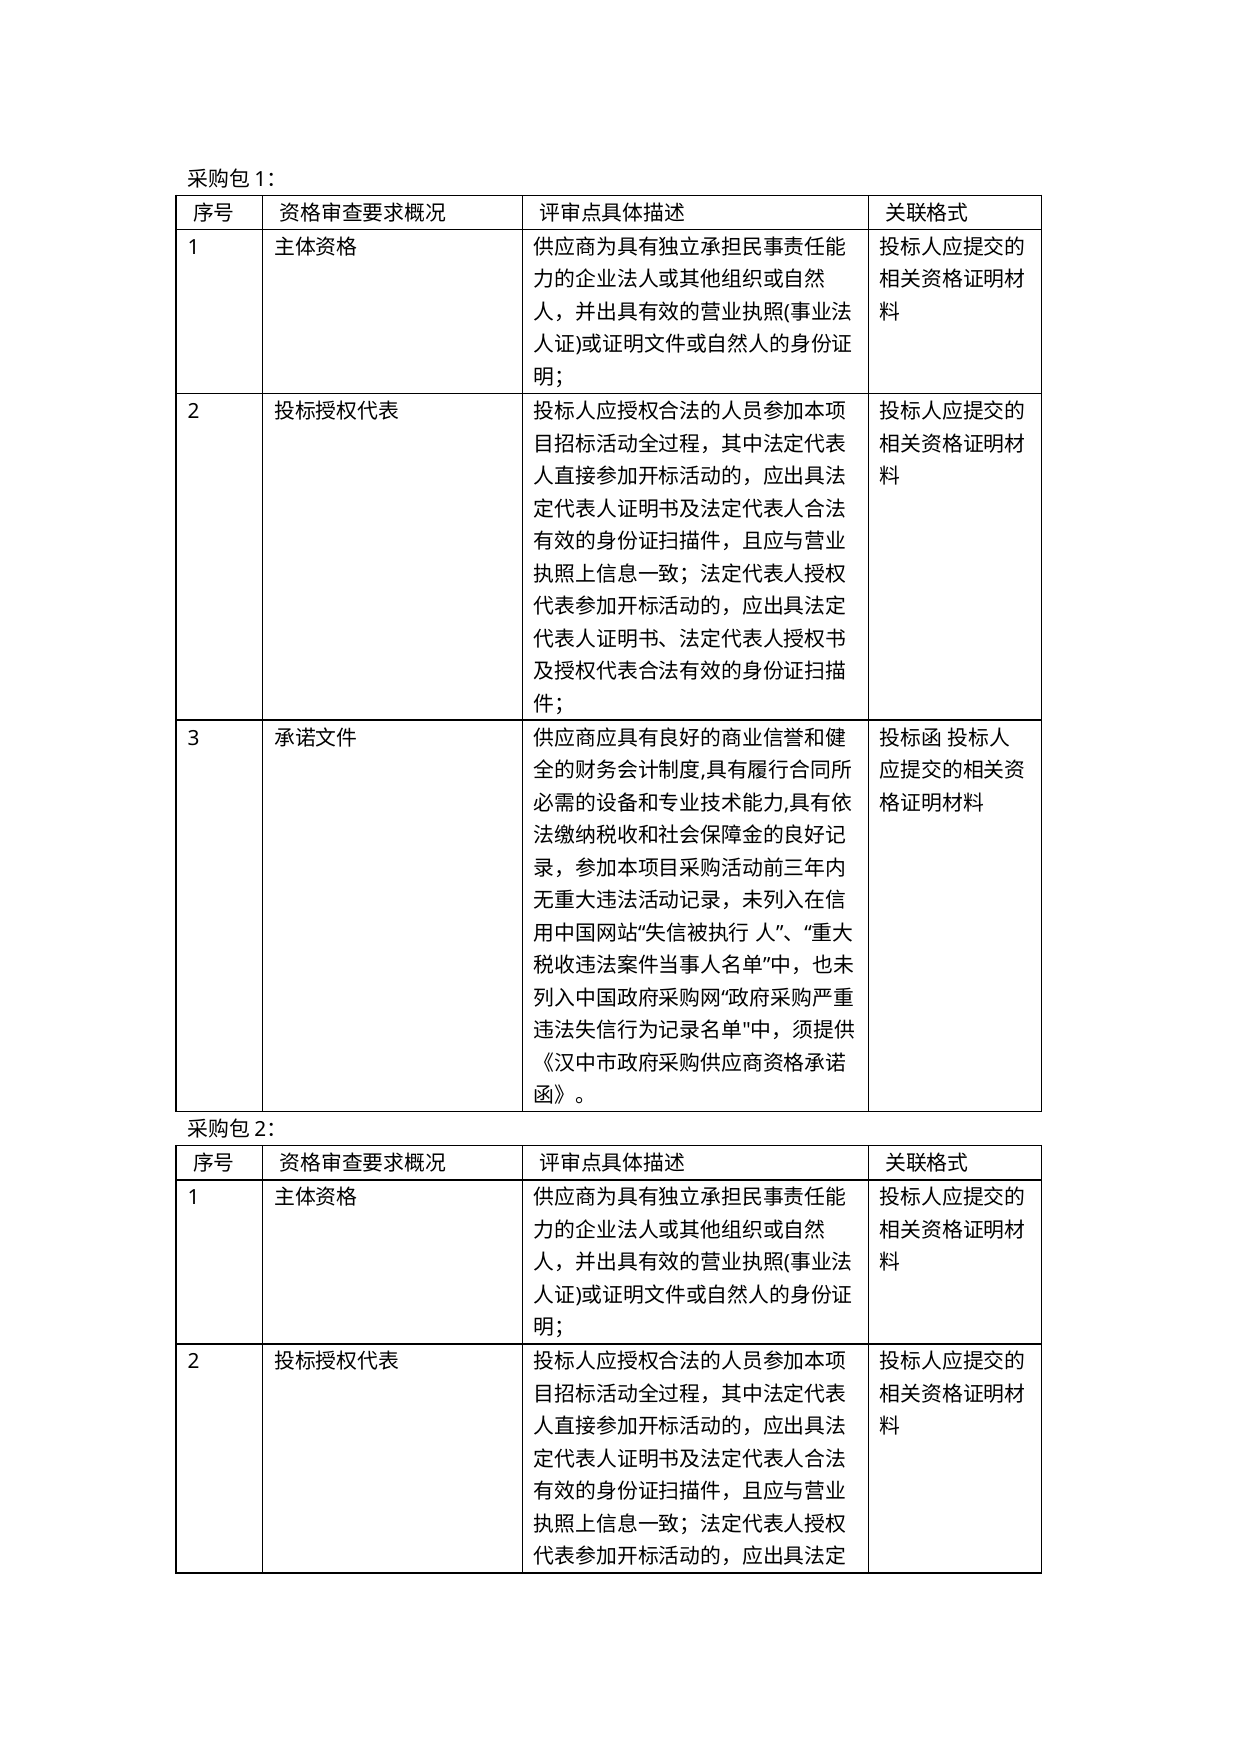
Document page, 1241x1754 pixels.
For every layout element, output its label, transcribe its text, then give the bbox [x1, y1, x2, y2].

table_cell 供应商为具有独立承担民事责任能力的企业法人或其他组织或自然人，并出具有效的营业执照(事业法人证)或证明文件或自然人的身份证明； [523, 230, 868, 393]
table_cell 投标函 投标人应提交的相关资格证明材料 [869, 721, 1041, 1111]
table_header 关联格式 [869, 196, 1041, 228]
table_header 序号 [177, 196, 262, 228]
table_cell 投标人应授权合法的人员参加本项目招标活动全过程，其中法定代表人直接参加开标活动的，应出具法定代表人证明书及法定代表人合法有效的身份证扫描件，且应与营业执照上信息一致；法定代表人授权代表参加开标活动的，应出具法定代表人证明书、法定代表人授权书及授权代表合法有效的身份证扫描件； [523, 394, 868, 719]
table_cell 投标授权代表 [263, 394, 522, 719]
table_cell 投标授权代表 [263, 1345, 522, 1572]
table_cell 1 [177, 1181, 262, 1343]
table_cell 投标人应提交的相关资格证明材料 [869, 230, 1041, 393]
table_cell 2 [177, 1345, 262, 1572]
table_header 评审点具体描述 [523, 196, 868, 228]
table_cell 供应商为具有独立承担民事责任能力的企业法人或其他组织或自然人，并出具有效的营业执照(事业法人证)或证明文件或自然人的身份证明； [523, 1181, 868, 1343]
table_header 资格审查要求概况 [263, 1146, 522, 1179]
text 采购包1： [187, 162, 1053, 194]
table_header 关联格式 [869, 1146, 1041, 1179]
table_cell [523, 1345, 868, 1572]
table_cell 投标人应提交的相关资格证明材料 [869, 1181, 1041, 1343]
table_cell 3 [177, 721, 262, 1111]
table_cell 投标人应提交的相关资格证明材料 [869, 1345, 1041, 1572]
table_cell 1 [177, 230, 262, 393]
table_header 序号 [177, 1146, 262, 1179]
table_cell 承诺文件 [263, 721, 522, 1111]
table_cell 主体资格 [263, 230, 522, 393]
text 采购包2： [187, 1112, 1053, 1145]
table_cell 投标人应提交的相关资格证明材料 [869, 394, 1041, 719]
table_header 资格审查要求概况 [263, 196, 522, 228]
table_cell 主体资格 [263, 1181, 522, 1343]
table_header 评审点具体描述 [523, 1146, 868, 1179]
table_cell 供应商应具有良好的商业信誉和健全的财务会计制度,具有履行合同所必需的设备和专业技术能力,具有依法缴纳税收和社会保障金的良好记录，参加本项目采购活动前三年内无重大违法活动记录，未列入在信用中国网站“失信被执行 人”、“重大税收违法案件当事人名单”中，也未列入中国政府采购网“政府采购严重违法失信行为记录名单"中，须提供《汉中市政府采购供应商资格承诺函》。 [523, 721, 868, 1111]
table_cell 2 [177, 394, 262, 719]
